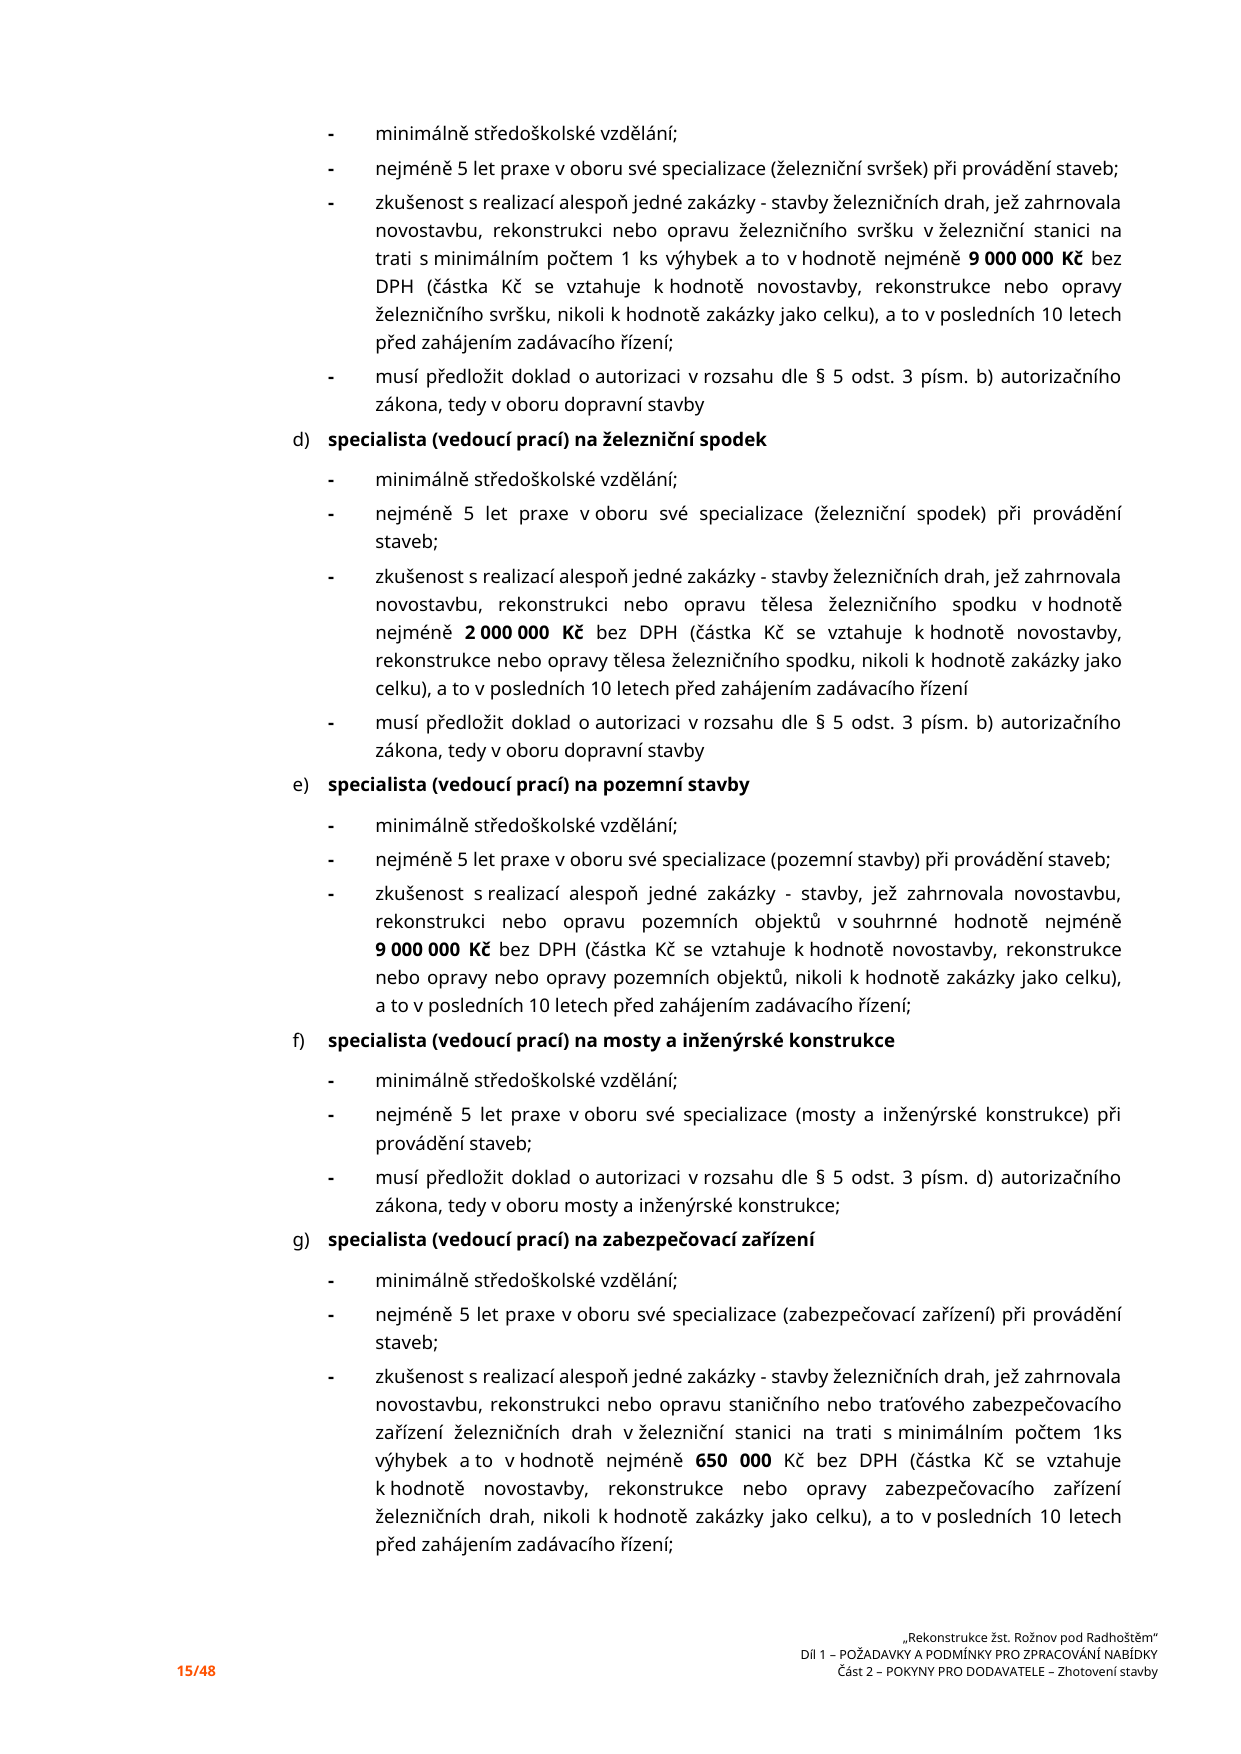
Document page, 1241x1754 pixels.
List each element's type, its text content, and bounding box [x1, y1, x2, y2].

text musí předložit doklad o autorizaci v rozsahu dle § 5 odst. 3 písm. d) autorizačního zákona, tedy v oboru mosty a inženýrské konstrukce; [328, 1164, 1122, 1218]
text minimálně středoškolské vzdělání; [328, 1067, 1122, 1093]
text zkušenost s realizací alespoň jedné zakázky - stavby železničních drah, jež zahrnovala novostavbu, rekonstrukci nebo opravu tělesa železničního spodku v hodnotě nejméně 2 000 000 Kč bez DPH (částka Kč se vztahuje k hodnotě novostavby, rekonstrukce nebo opravy tělesa železničního spodku, nikoli k hodnotě zakázky jako celku), a to v posledních 10 letech před zahájením zadávacího řízení [328, 563, 1122, 701]
text musí předložit doklad o autorizaci v rozsahu dle § 5 odst. 3 písm. b) autorizačního zákona, tedy v oboru dopravní stavby [328, 709, 1122, 763]
text minimálně středoškolské vzdělání; [328, 812, 1122, 838]
text minimálně středoškolské vzdělání; [328, 121, 1122, 146]
text zkušenost s realizací alespoň jedné zakázky - stavby, jež zahrnovala novostavbu, rekonstrukci nebo opravu pozemních objektů v souhrnné hodnotě nejméně 9 000 000 Kč bez DPH (částka Kč se vztahuje k hodnotě novostavby, rekonstrukce nebo opravy nebo opravy pozemních objektů, nikoli k hodnotě zakázky jako celku), a to v posledních 10 letech před zahájením zadávacího řízení; [328, 881, 1122, 1018]
list specialista (vedoucí prací) na pozemní stavby [292, 772, 1122, 797]
text nejméně 5 let praxe v oboru své specializace (mosty a inženýrské konstrukce) při provádění staveb; [328, 1102, 1122, 1155]
text zkušenost s realizací alespoň jedné zakázky - stavby železničních drah, jež zahrnovala novostavbu, rekonstrukci nebo opravu staničního nebo traťového zabezpečovacího zařízení železničních drah v železniční stanici na trati s minimálním počtem 1ks výhybek a to v hodnotě nejméně 650 000 Kč bez DPH (částka Kč se vztahuje k hodnotě novostavby, rekonstrukce nebo opravy zabezpečovacího zařízení železničních drah, nikoli k hodnotě zakázky jako celku), a to v posledních 10 letech před zahájením zadávacího řízení; [328, 1363, 1122, 1557]
text nejméně 5 let praxe v oboru své specializace (železniční spodek) při provádění staveb; [328, 501, 1122, 554]
text nejméně 5 let praxe v oboru své specializace (zabezpečovací zařízení) při provádění staveb; [328, 1301, 1122, 1355]
text musí předložit doklad o autorizaci v rozsahu dle § 5 odst. 3 písm. b) autorizačního zákona, tedy v oboru dopravní stavby [328, 363, 1122, 417]
list specialista (vedoucí prací) na zabezpečovací zařízení [292, 1226, 1122, 1252]
list specialista (vedoucí prací) na železniční spodek [292, 426, 1122, 451]
text nejméně 5 let praxe v oboru své specializace (pozemní stavby) při provádění staveb; [328, 846, 1122, 872]
text zkušenost s realizací alespoň jedné zakázky - stavby železničních drah, jež zahrnovala novostavbu, rekonstrukci nebo opravu železničního svršku v železniční stanici na trati s minimálním počtem 1 ks výhybek a to v hodnotě nejméně 9 000 000 Kč bez DPH (částka Kč se vztahuje k hodnotě novostavby, rekonstrukce nebo opravy železničního svršku, nikoli k hodnotě zakázky jako celku), a to v posledních 10 letech před zahájením zadávacího řízení; [328, 189, 1122, 355]
list specialista (vedoucí prací) na mosty a inženýrské konstrukce [292, 1027, 1122, 1052]
text minimálně středoškolské vzdělání; [328, 1267, 1122, 1292]
text minimálně středoškolské vzdělání; [328, 466, 1122, 492]
text nejméně 5 let praxe v oboru své specializace (železniční svršek) při provádění staveb; [328, 155, 1122, 180]
